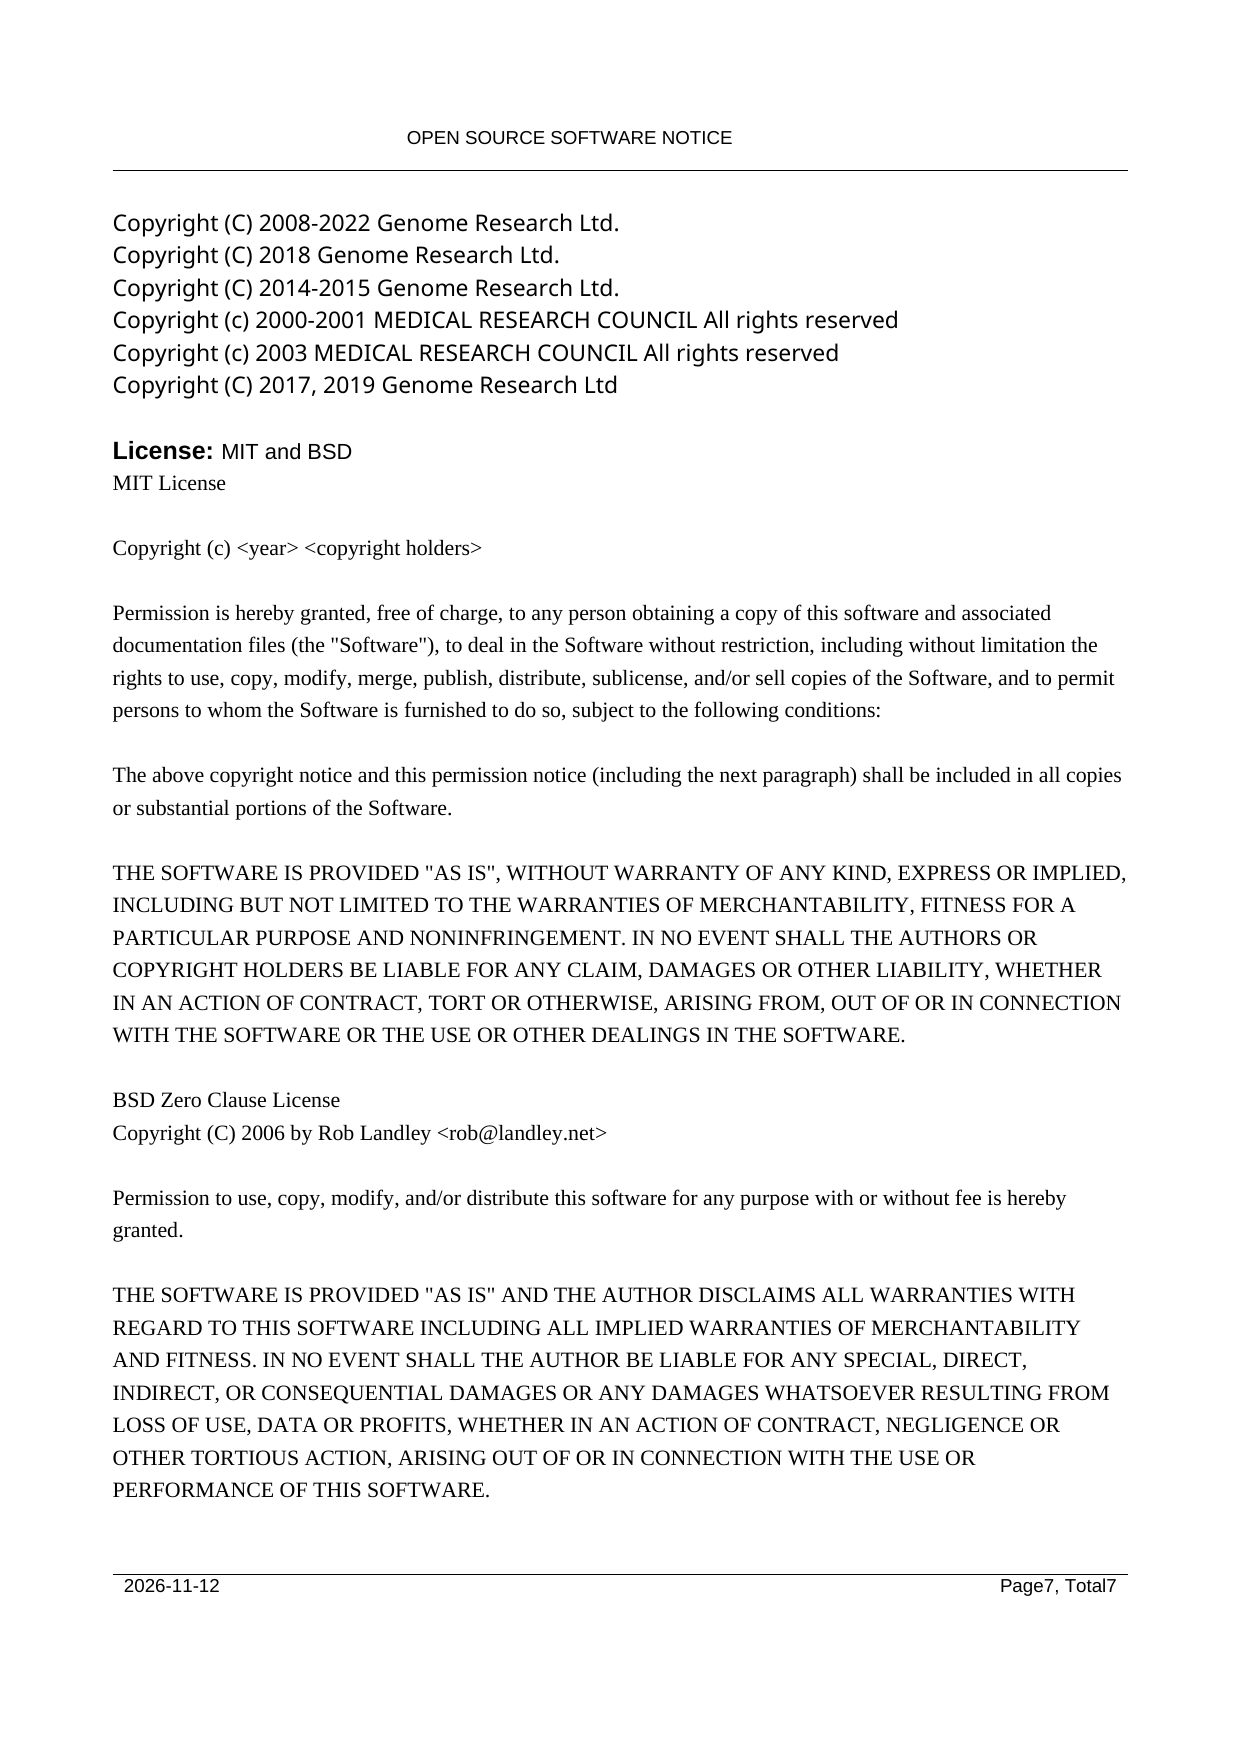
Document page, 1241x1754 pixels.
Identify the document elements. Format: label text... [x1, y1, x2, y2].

text MIT License Copyright (c) <year> <copyright holders> Permission is hereby granted, free of charge, to any person obtaining a copy of this software and associated documentation files (the "Software"), to deal in the Software without restriction, including without limitation the rights to use, copy, modify, merge, publish, distribute, sublicense, and/or sell copies of the Software, and to permit persons to whom the Software is furnished to do so, subject to the following conditions: The above copyright notice and this permission notice (including the next paragraph) shall be included in all copies or substantial portions of the Software. THE SOFTWARE IS PROVIDED "AS IS", WITHOUT WARRANTY OF ANY KIND, EXPRESS OR IMPLIED, INCLUDING BUT NOT LIMITED TO THE WARRANTIES OF MERCHANTABILITY, FITNESS FOR A PARTICULAR PURPOSE AND NONINFRINGEMENT. IN NO EVENT SHALL THE AUTHORS OR COPYRIGHT HOLDERS BE LIABLE FOR ANY CLAIM, DAMAGES OR OTHER LIABILITY, WHETHER IN AN ACTION OF CONTRACT, TORT OR OTHERWISE, ARISING FROM, OUT OF OR IN CONNECTION WITH THE SOFTWARE OR THE USE OR OTHER DEALINGS IN THE SOFTWARE. BSD Zero Clause License Copyright (C) 2006 by Rob Landley <rob@landley.net> Permission to use, copy, modify, and/or distribute this software for any purpose with or without fee is hereby granted. THE SOFTWARE IS PROVIDED "AS IS" AND THE AUTHOR DISCLAIMS ALL WARRANTIES WITH REGARD TO THIS SOFTWARE INCLUDING ALL IMPLIED WARRANTIES OF MERCHANTABILITY AND FITNESS. IN NO EVENT SHALL THE AUTHOR BE LIABLE FOR ANY SPECIAL, DIRECT, INDIRECT, OR CONSEQUENTIAL DAMAGES OR ANY DAMAGES WHATSOEVER RESULTING FROM LOSS OF USE, DATA OR PROFITS, WHETHER IN AN ACTION OF CONTRACT, NEGLIGENCE OR OTHER TORTIOUS ACTION, ARISING OUT OF OR IN CONNECTION WITH THE USE OR PERFORMANCE OF THIS SOFTWARE. [112, 466, 1128, 1539]
text License: MIT and BSD [112, 434, 1128, 466]
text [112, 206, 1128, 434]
